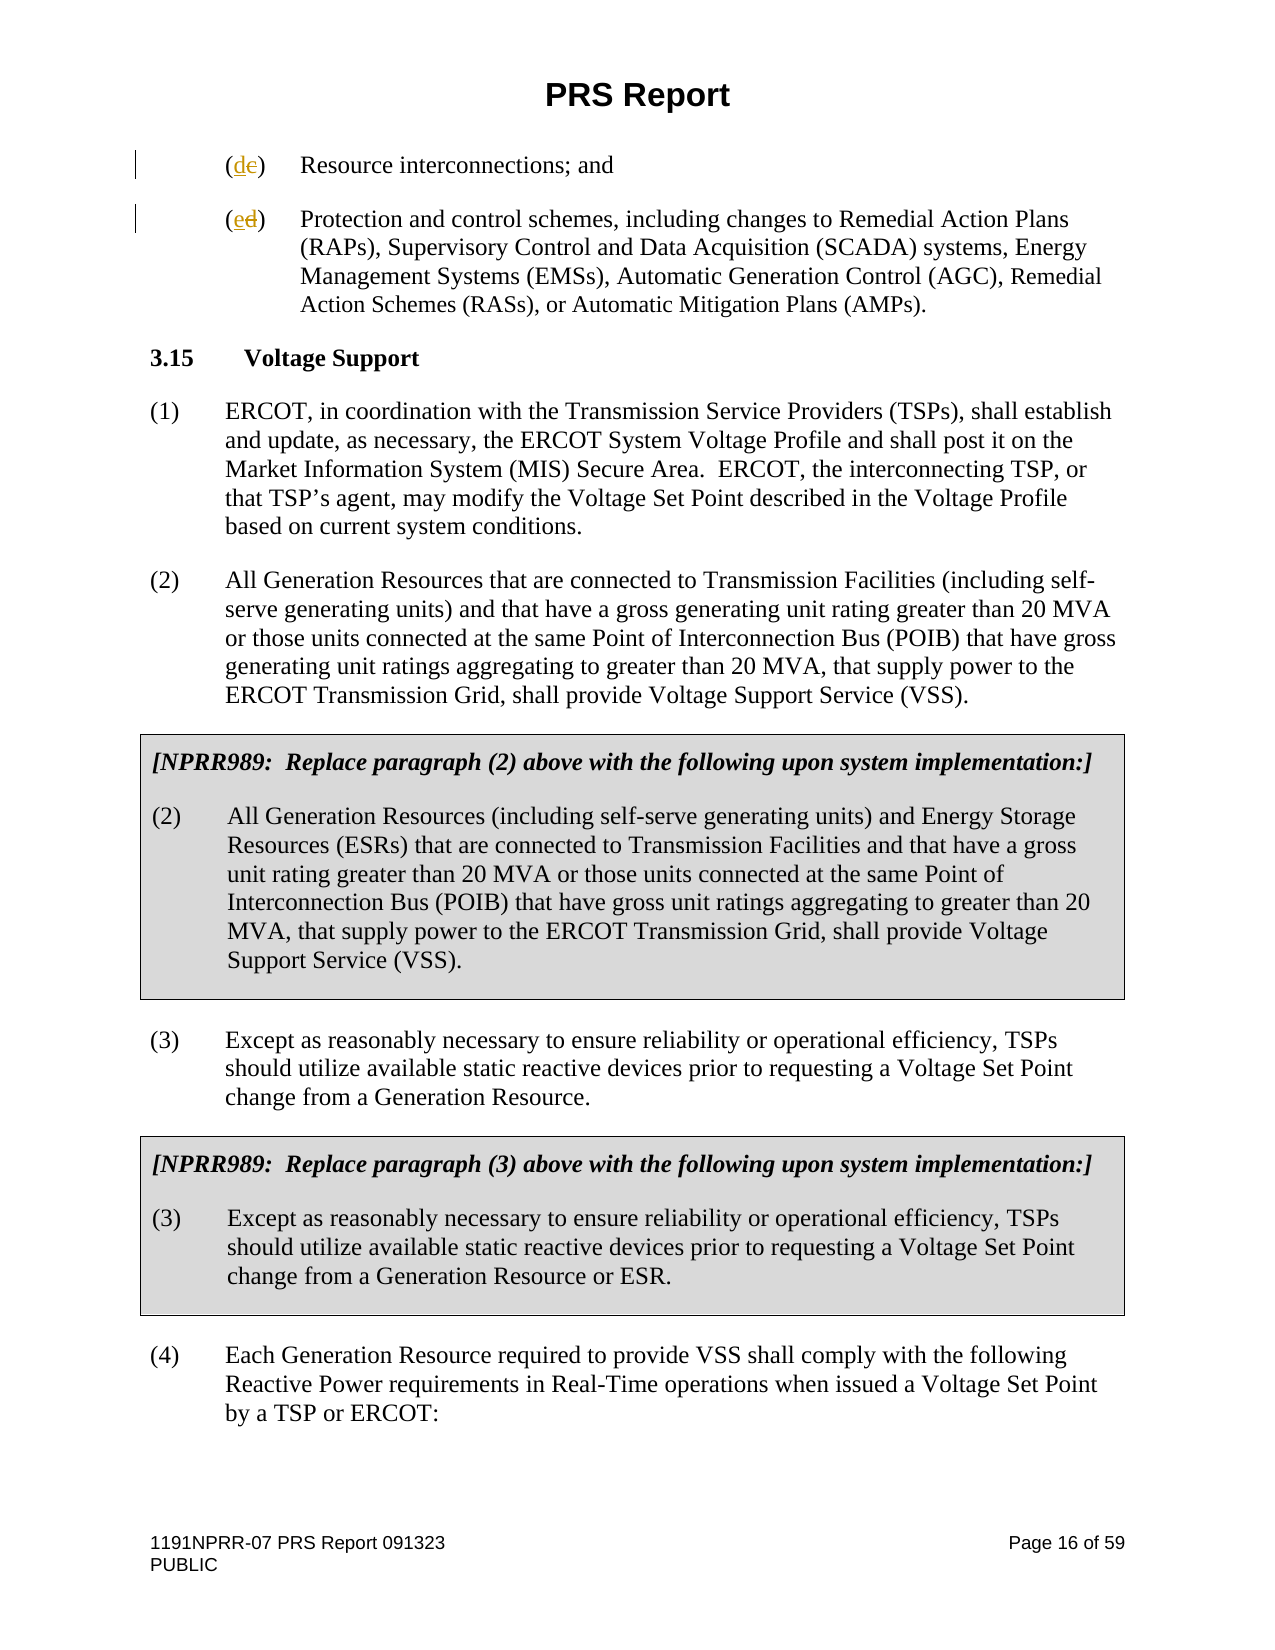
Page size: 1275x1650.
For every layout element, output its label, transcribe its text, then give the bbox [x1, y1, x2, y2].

text () Resource interconnections; and [225, 150, 1125, 179]
text (2) All Generation Resources that are connected to Transmission Facilities (including self-serve generating units) and that have a gross generating unit rating greater than 20 MVA or those units connected at the same Point of Interconnection Bus (POIB) that have gross generating unit ratings aggregating to greater than 20 MVA, that supply power to the ERCOT Transmission Grid, shall provide Voltage Support Service (VSS). [150, 565, 1125, 709]
text () Protection and control schemes, including changes to Remedial Action Plans (RAPs), Supervisory Control and Data Acquisition (SCADA) systems, Energy Management Systems (EMSs), Automatic Generation Control (AGC), Remedial Action Schemes (RASs), or Automatic Mitigation Plans (AMPs). [225, 204, 1125, 318]
text (4) Each Generation Resource required to provide VSS shall comply with the following Reactive Power requirements in Real-Time operations when issued a Voltage Set Point by a TSP or ERCOT: [150, 1341, 1125, 1427]
text 3.15 Voltage Support [150, 343, 1125, 371]
table_header [NPRR989: Replace paragraph (3) above with the following upon system implementation:] (3) Except as reasonably necessary to ensure reliability or operational efficiency, TSPs should utilize available static reactive devices prior to requesting a Voltage Set Point change from a Generation Resource or ESR. [141, 1137, 1124, 1314]
text (3) Except as reasonably necessary to ensure reliability or operational efficiency, TSPs should utilize available static reactive devices prior to requesting a Voltage Set Point change from a Generation Resource. [150, 1025, 1125, 1111]
table_header [NPRR989: Replace paragraph (2) above with the following upon system implementation:] (2) All Generation Resources (including self-serve generating units) and Energy Storage Resources (ESRs) that are connected to Transmission Facilities and that have a gross unit rating greater than 20 MVA or those units connected at the same Point of Interconnection Bus (POIB) that have gross unit ratings aggregating to greater than 20 MVA, that supply power to the ERCOT Transmission Grid, shall provide Voltage Support Service (VSS). [141, 735, 1124, 999]
text (1) ERCOT, in coordination with the Transmission Service Providers (TSPs), shall establish and update, as necessary, the ERCOT System Voltage Profile and shall post it on the Market Information System (MIS) Secure Area. ERCOT, the interconnecting TSP, or that TSP’s agent, may modify the Voltage Set Point described in the Voltage Profile based on current system conditions. [150, 396, 1125, 540]
